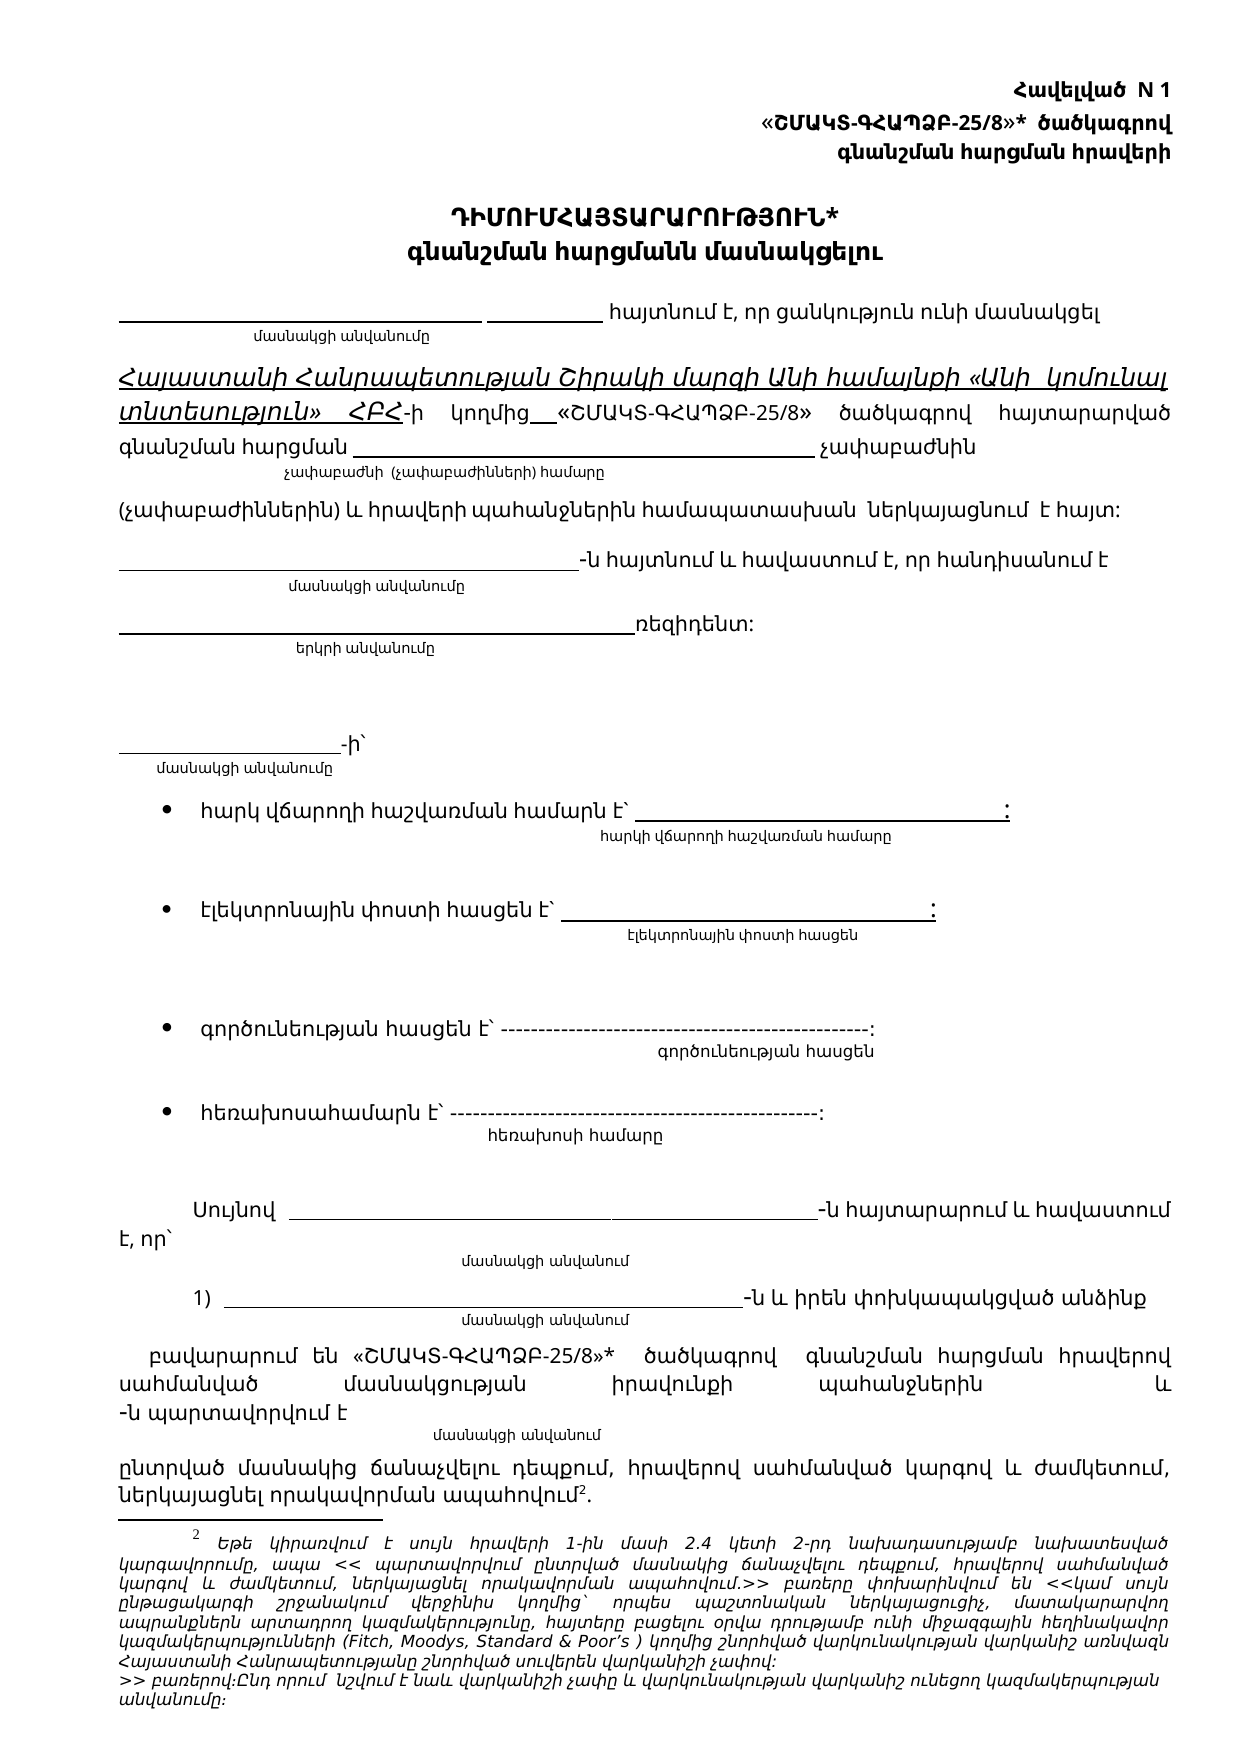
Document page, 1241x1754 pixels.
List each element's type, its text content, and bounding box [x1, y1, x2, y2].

text Հայաստանի Հանրապետության Շիրակի մարզի Անի համայնքի «Անի կոմունալ տնտեսություն» ՀԲՀ-ի կողմից «ՇՄԱԿՏ-ԳՀԱՊՁԲ-25/8» ծածկագրով հայտարարված գնանշման հարցման չափաբաժնին [118, 359, 1171, 462]
text մասնակցի անվանում [118, 1253, 1171, 1282]
text հեռախոսի համարը [487, 1126, 1171, 1146]
text գնանշման հարցման հրավերի [118, 137, 1171, 166]
text Հավելված N 1 [118, 75, 1171, 103]
text մասնակցի անվանումը [118, 757, 1171, 791]
list գործունեության հասցեն է՝ -------------------------------------------------: [163, 1014, 1171, 1042]
text մասնակցի անվանում [118, 1427, 1171, 1456]
text ԴԻՄՈՒՄՀԱՅՏԱՐԱՐՈՒԹՅՈՒՆ* [118, 200, 1171, 234]
text բավարարում են «ՇՄԱԿՏ-ԳՀԱՊՁԲ-25/8»* ծածկագրով գնանշման հարցման հրավերով սահմանված մասնակցության իրավունքի պահանջներին և -ն պարտավորվում է [118, 1341, 1171, 1427]
text գործունեության հասցեն [118, 1042, 1171, 1061]
text 1) -ն և իրեն փոխկապակցված անձինք [118, 1282, 1171, 1312]
text մասնակցի անվանումը [118, 575, 1171, 609]
text հայտնում է, որ ցանկություն ունի մասնակցել [118, 297, 1171, 325]
text հարկի վճարողի հաշվառման համարը [266, 826, 1171, 859]
text ռեզիդենտ: [118, 609, 1171, 638]
list էլեկտրոնային փոստի հասցեն է` : [163, 891, 1171, 925]
text ընտրված մասնակից ճանաչվելու դեպքում, հրավերով սահմանված կարգով և ժամկետում, ներկայացնել որակավորման ապահովում. [118, 1456, 1171, 1509]
text մասնակցի անվանում [118, 1312, 1171, 1341]
text Սույնով -ն հայտարարում և հավաստում է, որ՝ [118, 1194, 1171, 1253]
text էլեկտրոնային փոստի հասցեն [118, 925, 1171, 959]
text չափաբաժնի (չափաբաժինների) համարը [118, 462, 1171, 496]
subtitle գնանշման հարցմանն մասնակցելու [118, 234, 1171, 268]
text «ՇՄԱԿՏ-ԳՀԱՊՁԲ-25/8»* ծածկագրով [118, 103, 1171, 137]
text մասնակցի անվանումը [118, 325, 1171, 359]
text (չափաբաժիններին) և հրավերի պահանջներին համապատասխան ներկայացնում է հայտ: [118, 496, 1171, 524]
text երկրի անվանումը [118, 638, 1171, 672]
text -ի՝ [118, 729, 1171, 757]
text -ն հայտնում և հավաստում է, որ հանդիսանում է [118, 541, 1171, 575]
list հեռախոսահամարն է՝ -------------------------------------------------: [163, 1098, 1171, 1126]
list հարկ վճարողի հաշվառման համարն է` : [163, 791, 1171, 826]
